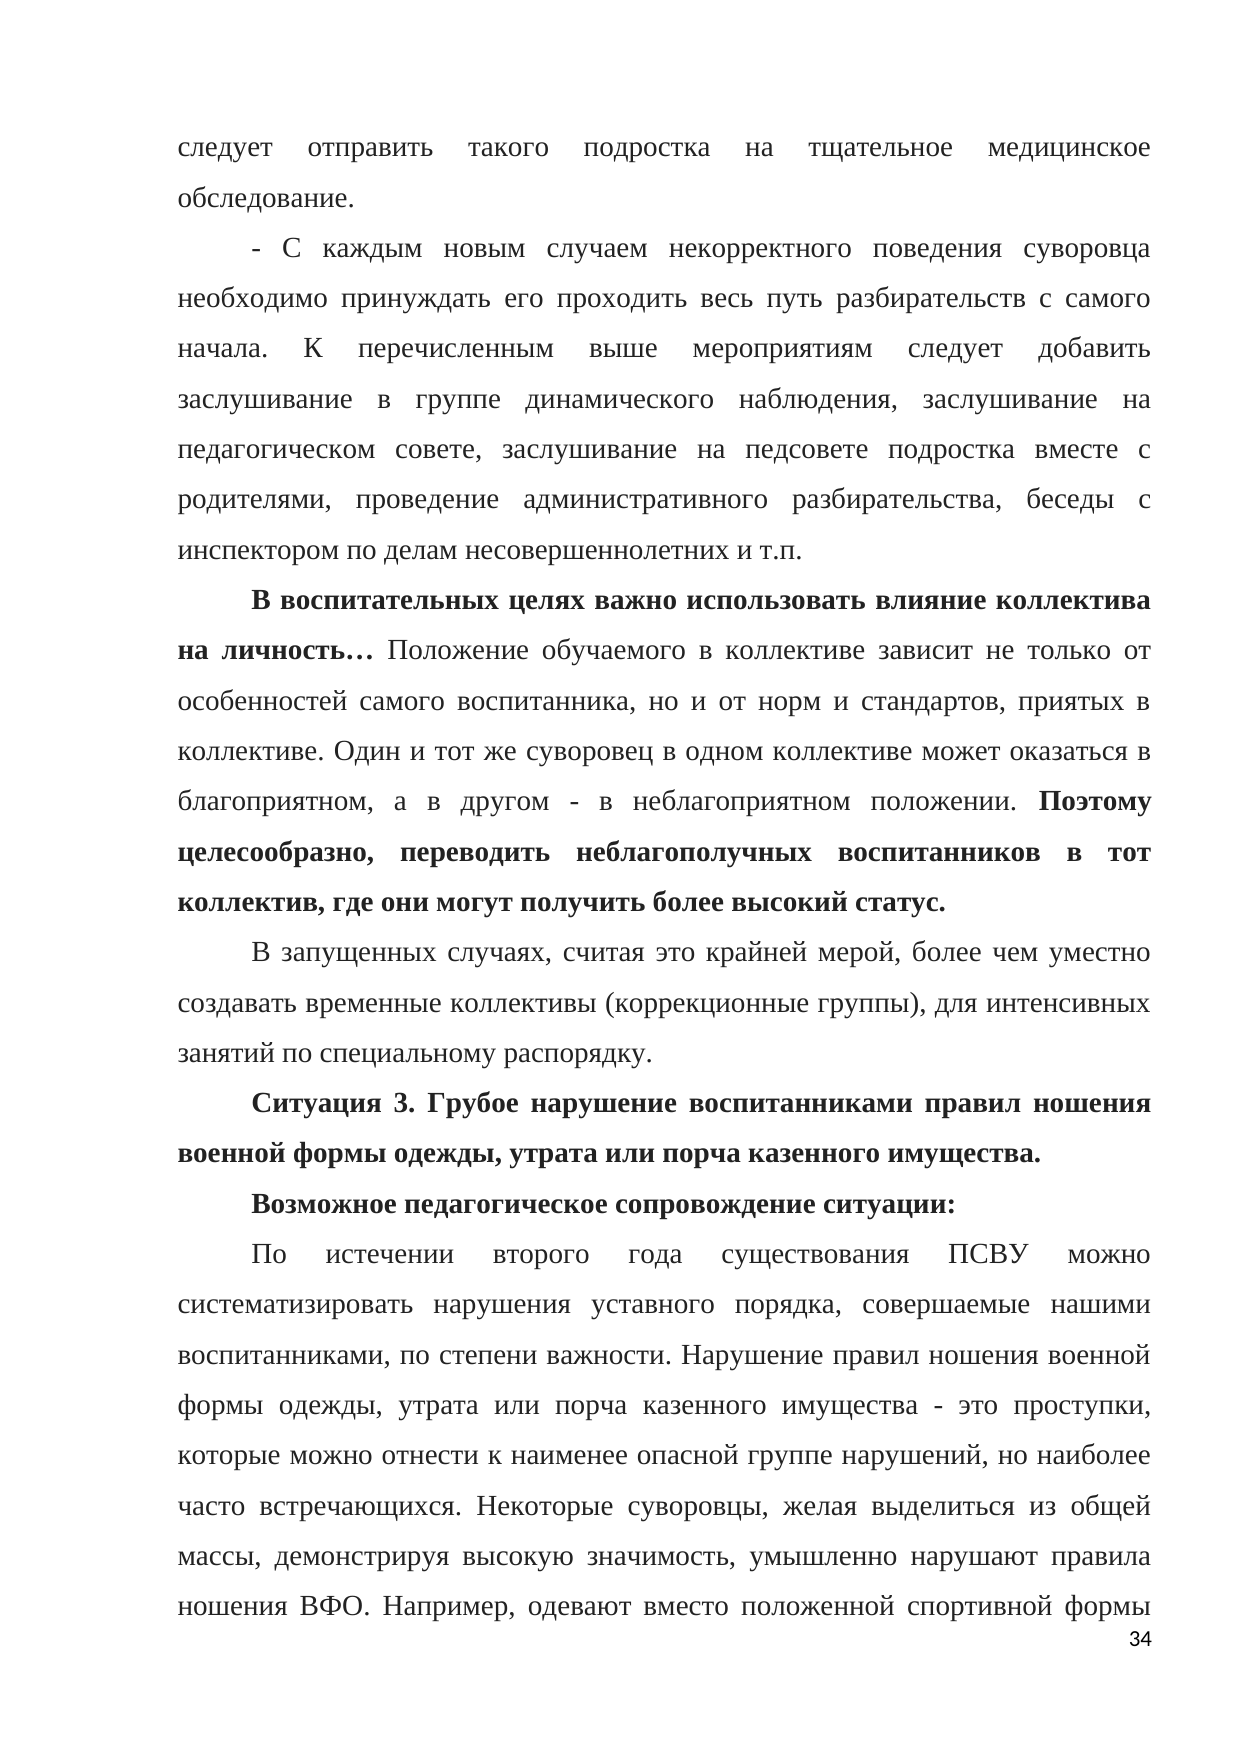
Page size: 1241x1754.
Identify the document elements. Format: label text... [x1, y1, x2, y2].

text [177, 129, 1152, 213]
text Возможное педагогическое сопровождение ситуации: [177, 1186, 1152, 1219]
text - С каждым новым случаем некорректного поведения суворовца необходимо принуждать его проходить весь путь разбирательств с самого начала. К перечисленным выше мероприятиям следует добавить заслушивание в группе динамического наблюдения, заслушивание на педагогическом совете, заслушивание на педсовете подростка вместе с родителями, проведение административного разбирательства, беседы с инспектором по делам несовершеннолетних и т.п. [177, 230, 1152, 565]
text В воспитательных целях важно использовать влияние коллектива на личность… Положение обучаемого в коллективе зависит не только от особенностей самого воспитанника, но и от норм и стандартов, приятых в коллективе. Один и тот же суворовец в одном коллективе может оказаться в благоприятном, а в другом - в неблагоприятном положении. Поэтому целесообразно, переводить неблагополучных воспитанников в тот коллектив, где они могут получить более высокий статус. [177, 582, 1152, 918]
text Ситуация 3. Грубое нарушение воспитанниками правил ношения военной формы одежды, утрата или порча казенного имущества. [177, 1085, 1152, 1169]
text В запущенных случаях, считая это крайней мерой, более чем уместно создавать временные коллективы (коррекционные группы), для интенсивных занятий по специальному распорядку. [177, 934, 1152, 1068]
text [177, 1236, 1152, 1622]
